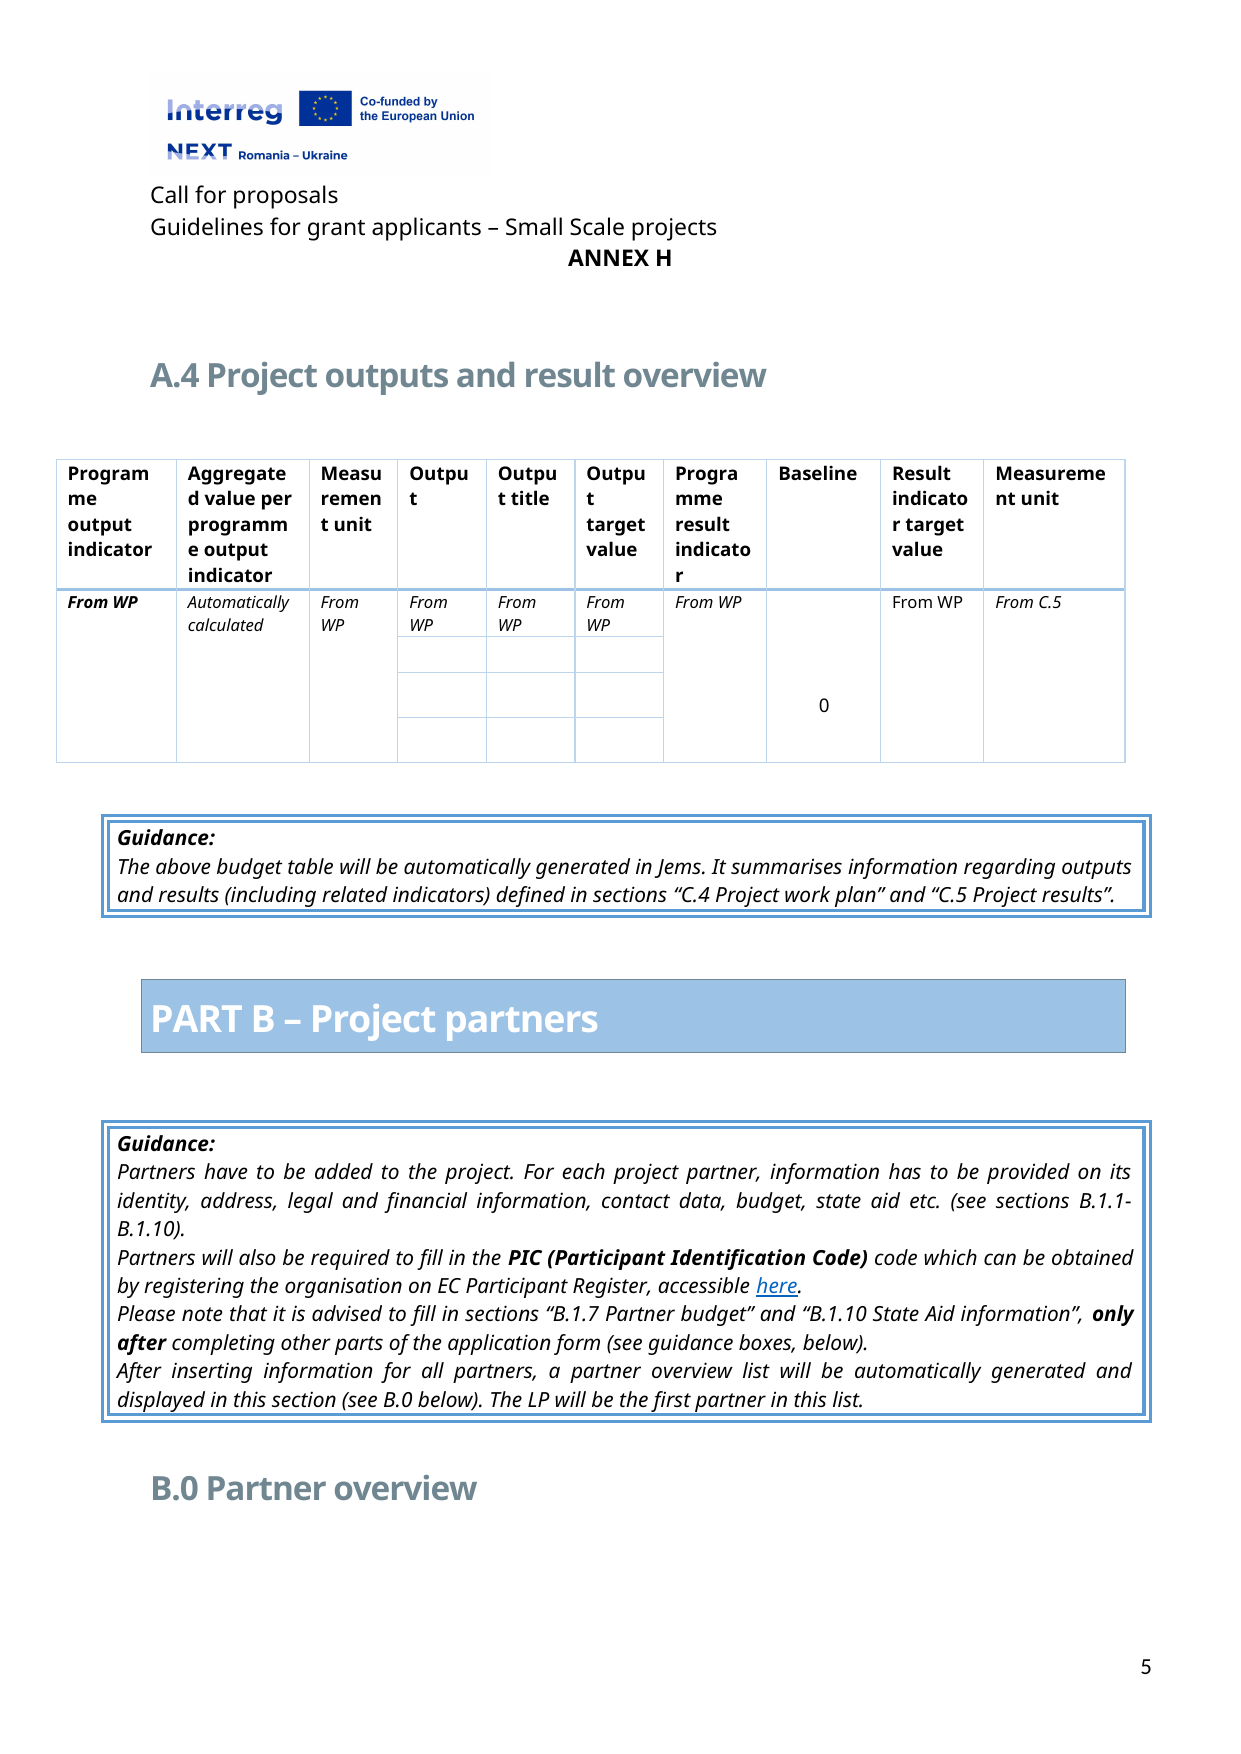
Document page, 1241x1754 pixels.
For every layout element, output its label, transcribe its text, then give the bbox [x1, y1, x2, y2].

table_header Guidance: The above budget table will be automatically generated in Jems. It summarises information regarding outputs and results (including related indicators) defined in sections “C.4 Project work plan” and “C.5 Project results”. [106, 817, 1147, 909]
text A.4 Project outputs and result overview [150, 351, 1152, 397]
table_cell [398, 637, 486, 672]
table_cell [487, 637, 574, 672]
table_header Result indicator target value [881, 460, 983, 587]
table_header Aggregated value per programme output indicator [177, 460, 309, 587]
text B.0 Partner overview [150, 1465, 1152, 1511]
table_cell [398, 718, 486, 762]
table_cell From WP [881, 591, 983, 762]
table_cell From WP [487, 591, 574, 636]
table_cell From WP [310, 591, 397, 762]
table_cell Automatically calculated [177, 591, 309, 762]
picture [150, 73, 492, 177]
table_cell From WP [398, 591, 486, 636]
table_header Programme output indicator [57, 460, 176, 587]
table_cell [576, 718, 663, 762]
table_cell 0 [767, 591, 880, 762]
table_header Measurement unit [310, 460, 397, 587]
table_header Guidance: Partners have to be added to the project. For each project partner, information has to be provided on its identity, address, legal and financial information, contact data, budget, state aid etc. (see sections B.1.1-B.1.10). Partners will also be required to fill in the PIC (Participant Identification Code) code which can be obtained by registering the organisation on EC Participant Register, accessible here. Please note that it is advised to fill in sections “B.1.7 Partner budget” and “B.1.10 State Aid information”, only after completing other parts of the application form (see guidance boxes, below). After inserting information for all partners, a partner overview list will be automatically generated and displayed in this section (see B.0 below). The LP will be the first partner in this list. [106, 1123, 1147, 1413]
table_cell [487, 673, 574, 717]
table_cell [576, 637, 663, 672]
table_header Output target value [576, 460, 663, 587]
table_cell From C.5 [984, 591, 1124, 762]
table_cell From WP [664, 591, 766, 762]
table_cell [576, 673, 663, 717]
text PART B – Project partners [142, 980, 1125, 1052]
table_header Programme result indicator [664, 460, 766, 587]
table_header Output [398, 460, 486, 587]
table_header Baseline [767, 460, 880, 587]
table_cell From WP [57, 591, 176, 762]
table_cell [398, 673, 486, 717]
table_cell From WP [576, 591, 663, 636]
table_header Measurement unit [984, 460, 1124, 587]
table_header Output title [487, 460, 574, 587]
table_cell [487, 718, 574, 762]
